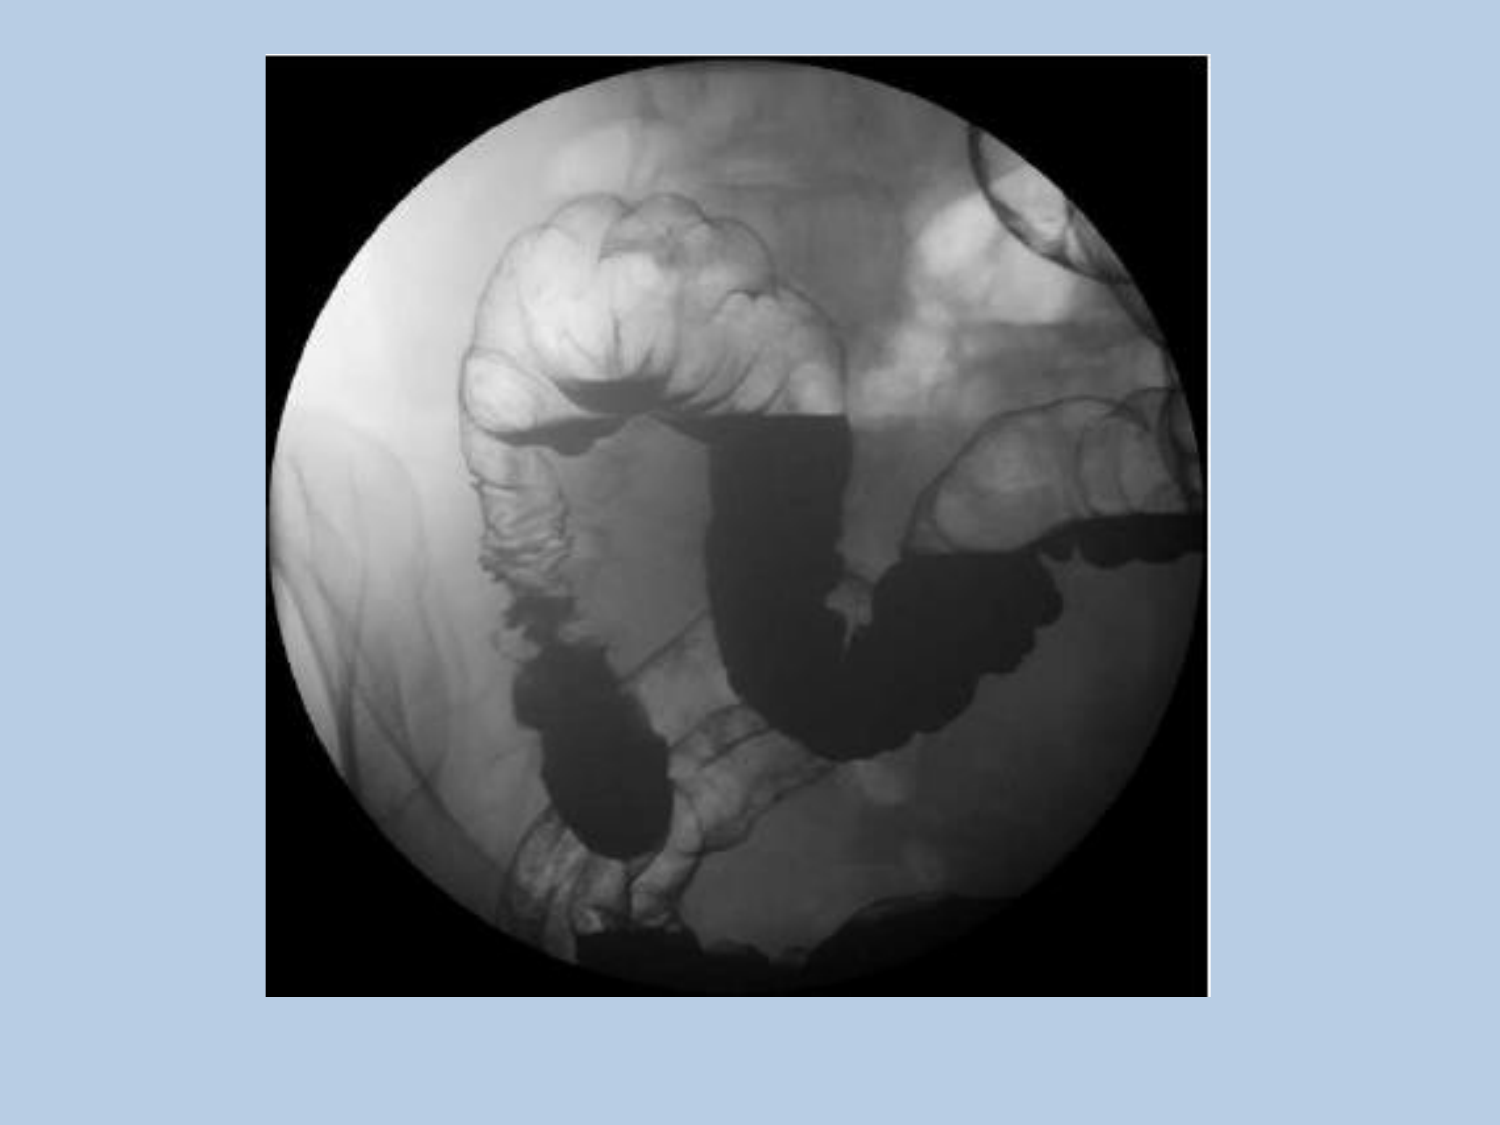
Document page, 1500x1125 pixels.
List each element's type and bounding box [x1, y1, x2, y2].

picture [265, 54, 1211, 997]
